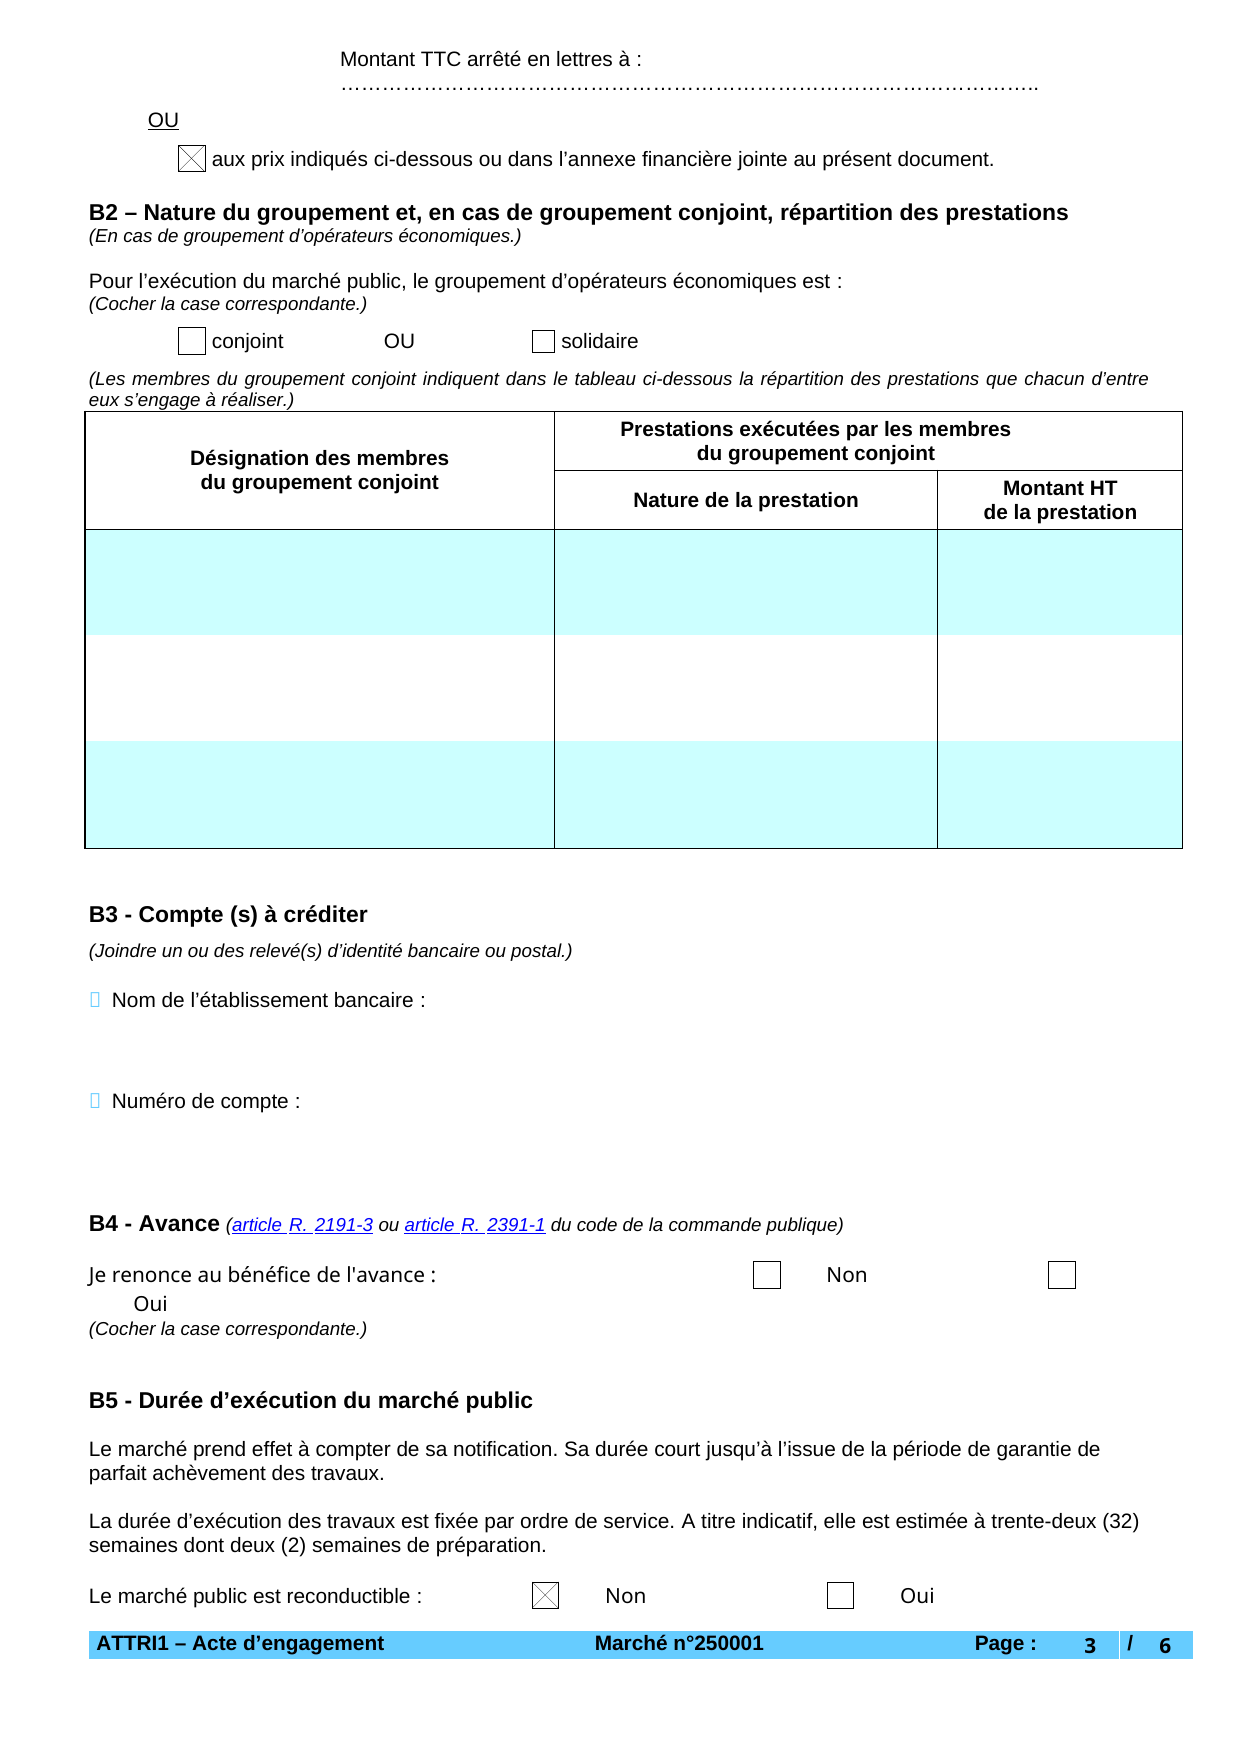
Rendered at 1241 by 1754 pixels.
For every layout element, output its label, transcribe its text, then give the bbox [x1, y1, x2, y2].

text Le marché public est reconductible : Non Oui [559, 1581, 1152, 1609]
table_header Désignation des membres du groupement conjoint [86, 412, 554, 529]
text  Nom de l’établissement bancaire : [89, 986, 1152, 1014]
text La durée d’exécution des travaux est fixée par ordre de service. A titre indicatif, elle est estimée à trente-deux (32) semaines dont deux (2) semaines de préparation. [89, 1509, 1152, 1557]
text Pour l’exécution du marché public, le groupement d’opérateurs économiques est : [89, 268, 1152, 292]
table_cell [555, 635, 937, 741]
text (Joindre un ou des relevé(s) d’identité bancaire ou postal.) [89, 940, 1152, 962]
table_cell [938, 635, 1182, 741]
table_cell [86, 741, 554, 848]
text B4 - Avance (article R. 2191-3 ou article R. 2391-1 du code de la commande publique) [89, 1210, 1152, 1236]
text Je renonce au bénéfice de l'avance : Non Oui [89, 1260, 1152, 1317]
text Le marché prend effet à compter de sa notification. Sa durée court jusqu’à l’issue de la période de garantie de parfait achèvement des travaux. [89, 1437, 1152, 1485]
text conjoint OU solidaire [89, 326, 1152, 355]
text B2 – Nature du groupement et, en cas de groupement conjoint, répartition des prestations [89, 199, 1152, 225]
table_cell [938, 530, 1182, 635]
subtitle B5 - Durée d’exécution du marché public [89, 1387, 1152, 1413]
table_cell [86, 530, 554, 635]
text (Les membres du groupement conjoint indiquent dans le tableau ci-dessous la répartition des prestations que chacun d’entre eux s’engage à réaliser.) [89, 367, 1152, 411]
text OU [148, 108, 1152, 132]
text B3 - Compte (s) à créditer [89, 901, 1152, 927]
table_cell [86, 635, 554, 741]
table_cell Montant HT de la prestation [938, 471, 1182, 529]
text  Numéro de compte : [89, 1086, 1152, 1114]
text (Cocher la case correspondante.) [89, 292, 1152, 314]
text Montant TTC arrêté en lettres à : ……………………………………………………………………………………….. [340, 47, 1152, 95]
text aux prix indiqués ci-dessous ou dans l’annexe financière jointe au présent document. [162, 144, 1152, 173]
text (Cocher la case correspondante.) [89, 1317, 1152, 1339]
text (En cas de groupement d’opérateurs économiques.) [89, 225, 1152, 247]
table_cell [555, 741, 937, 848]
table_cell [555, 530, 937, 635]
table_cell Nature de la prestation [555, 471, 937, 529]
table_header Prestations exécutées par les membres du groupement conjoint [555, 412, 1182, 469]
text Le marché public est reconductible : Non Oui [89, 1581, 532, 1609]
table_cell [938, 741, 1182, 848]
